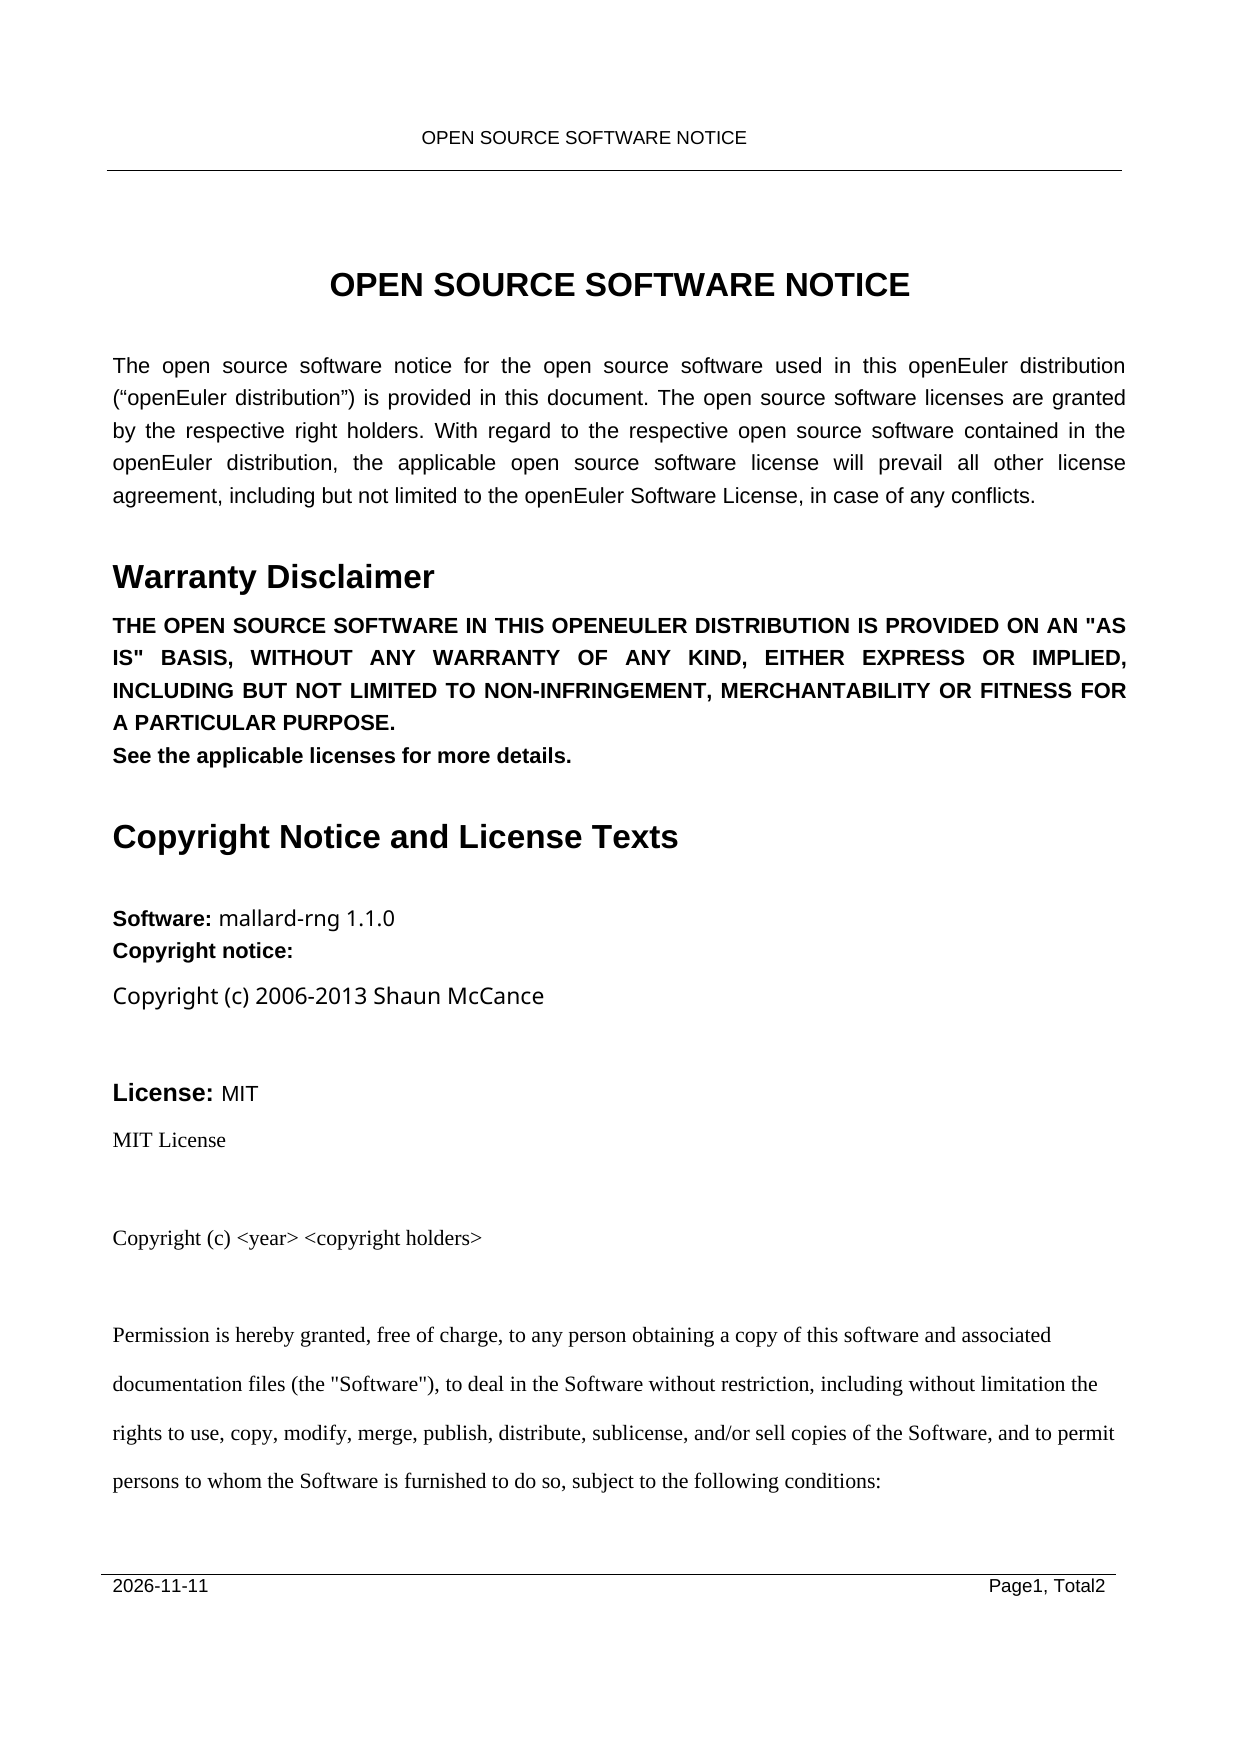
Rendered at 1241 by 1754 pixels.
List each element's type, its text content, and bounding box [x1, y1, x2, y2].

text Copyright Notice and License Texts [112, 804, 1128, 869]
text License: MIT [112, 1077, 1128, 1109]
text Warranty Disclaimer [112, 544, 1128, 609]
text Copyright (c) 2006-2013 Shaun McCance [112, 979, 1128, 1060]
text Copyright notice: [112, 934, 1128, 966]
text THE OPEN SOURCE SOFTWARE IN THIS OPENEULER DISTRIBUTION IS PROVIDED ON AN "AS IS" BASIS, WITHOUT ANY WARRANTY OF ANY KIND, EITHER EXPRESS OR IMPLIED, INCLUDING BUT NOT LIMITED TO NON-INFRINGEMENT, MERCHANTABILITY OR FITNESS FOR A PARTICULAR PURPOSE. See the applicable licenses for more details. [112, 609, 1128, 771]
text The open source software notice for the open source software used in this openEuler distribution (“openEuler distribution”) is provided in this document. The open source software licenses are granted by the respective right holders. With regard to the respective open source software contained in the openEuler distribution, the applicable open source software license will prevail all other license agreement, including but not limited to the openEuler Software License, in case of any conflicts. [112, 349, 1128, 511]
text OPEN SOURCE SOFTWARE NOTICE [112, 251, 1128, 316]
text Software: mallard-rng 1.1.0 [112, 901, 1128, 934]
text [112, 1123, 1128, 1497]
